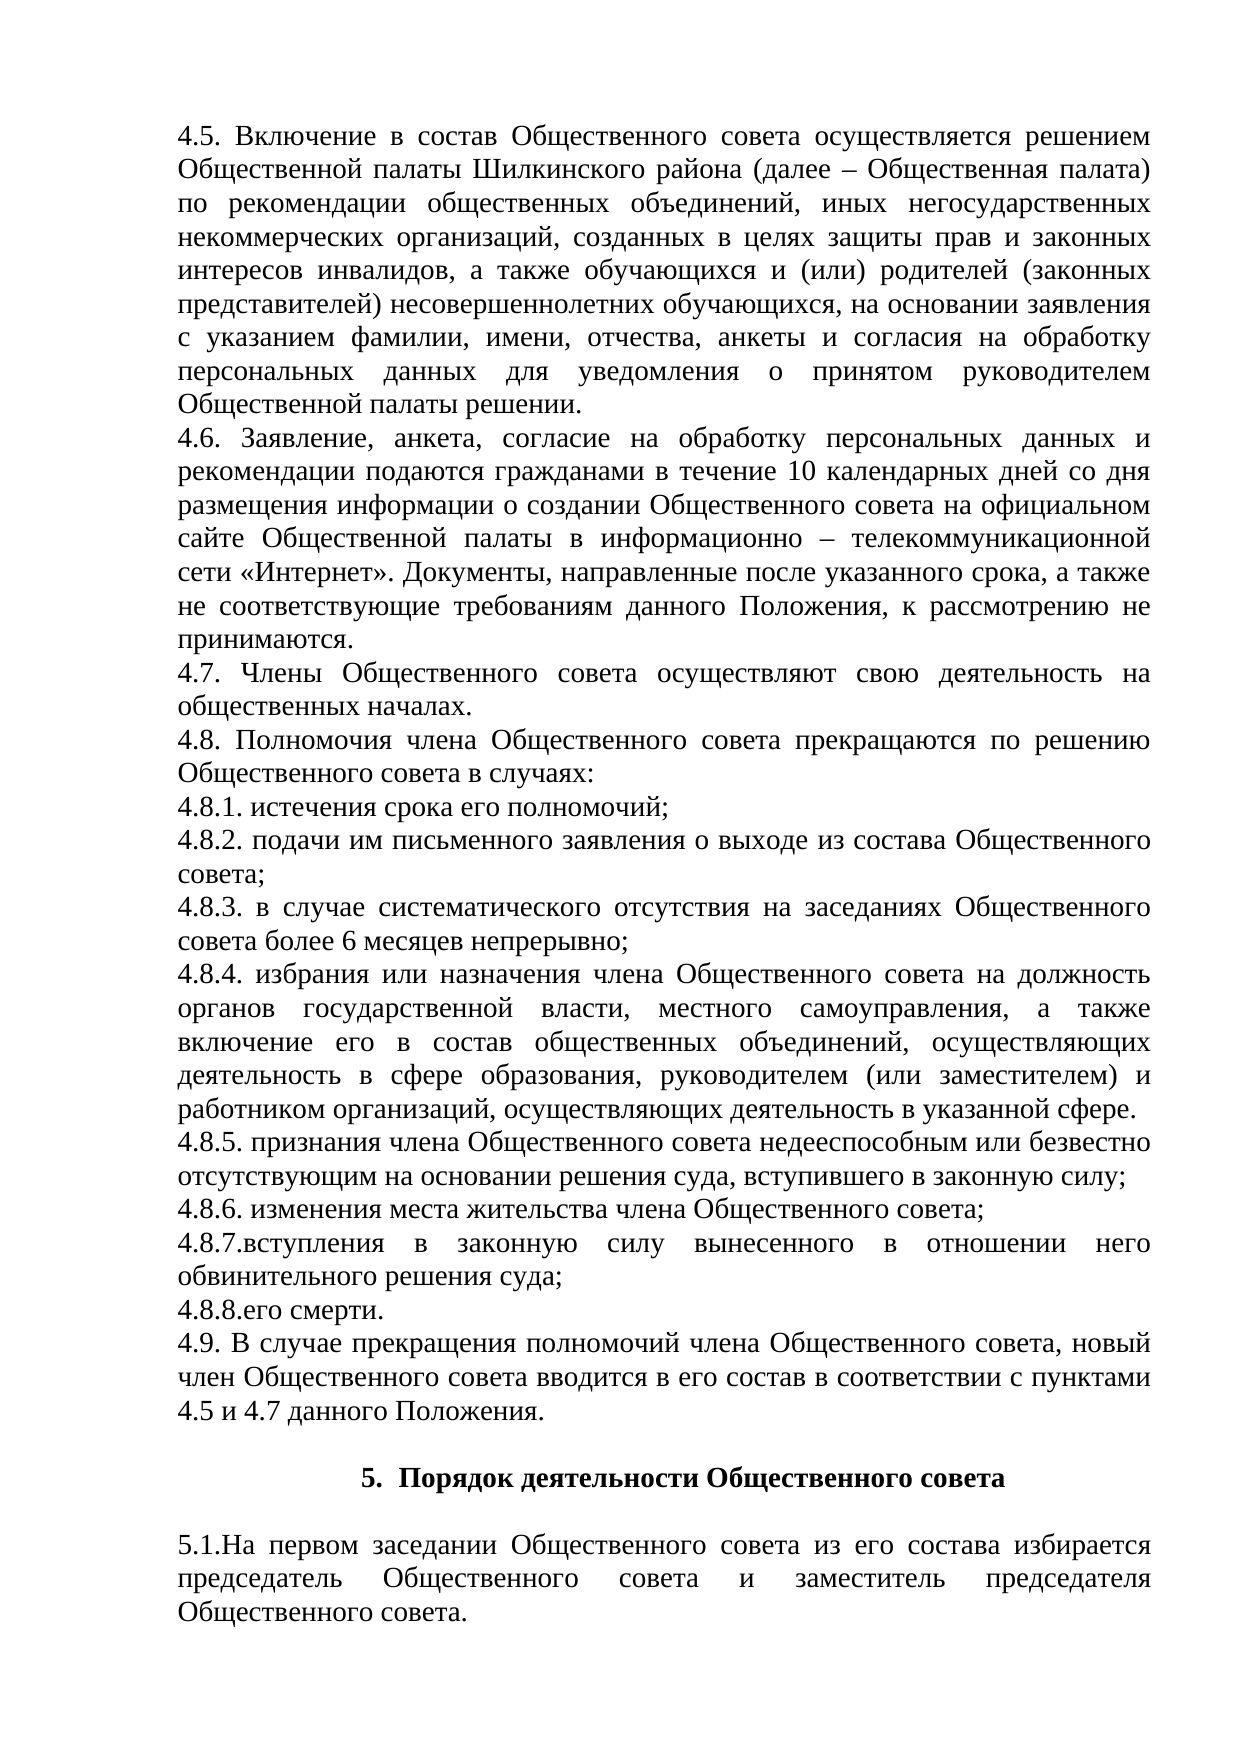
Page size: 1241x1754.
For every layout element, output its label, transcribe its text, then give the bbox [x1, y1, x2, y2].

text 4.7. Члены Общественного совета осуществляют свою деятельность на общественных началах. [177, 655, 1152, 722]
text 4.8.1. истечения срока его полномочий; [177, 789, 1152, 822]
text 4.8.3. в случае систематического отсутствия на заседаниях Общественного совета более 6 месяцев непрерывно; [177, 889, 1152, 957]
text 4.8.5. признания члена Общественного совета недееспособным или безвестно отсутствующим на основании решения суда, вступившего в законную силу; [177, 1124, 1152, 1191]
text 4.8.4. избрания или назначения члена Общественного совета на должность органов государственной власти, местного самоуправления, а также включение его в состав общественных объединений, осуществляющих деятельность в сфере образования, руководителем (или заместителем) и работником организаций, осуществляющих деятельность в указанной сфере. [177, 957, 1152, 1124]
text 4.8.8.его смерти. [177, 1292, 1152, 1326]
text 5.1.На первом заседании Общественного совета из его состава избирается председатель Общественного совета и заместитель председателя Общественного совета. [177, 1527, 1152, 1627]
text 4.8.6. изменения места жительства члена Общественного совета; [177, 1191, 1152, 1225]
text 4.6. Заявление, анкета, согласие на обработку персональных данных и рекомендации подаются гражданами в течение 10 календарных дней со дня размещения информации о создании Общественного совета на официальном сайте Общественной палаты в информационно – телекоммуникационной сети «Интернет». Документы, направленные после указанного срока, а также не соответствующие требованиям данного Положения, к рассмотрению не принимаются. [177, 420, 1152, 655]
text 4.5. Включение в состав Общественного совета осуществляется решением Общественной палаты Шилкинского района (далее – Общественная палата) по рекомендации общественных объединений, иных негосударственных некоммерческих организаций, созданных в целях защиты прав и законных интересов инвалидов, а также обучающихся и (или) родителей (законных представителей) несовершеннолетних обучающихся, на основании заявления с указанием фамилии, имени, отчества, анкеты и согласия на обработку персональных данных для уведомления о принятом руководителем Общественной палаты решении. [177, 118, 1152, 420]
list Порядок деятельности Общественного совета [215, 1460, 1152, 1493]
text 4.8. Полномочия члена Общественного совета прекращаются по решению Общественного совета в случаях: [177, 722, 1152, 789]
text 4.8.2. подачи им письменного заявления о выходе из состава Общественного совета; [177, 822, 1152, 889]
text 4.8.7.вступления в законную силу вынесенного в отношении него обвинительного решения суда; [177, 1225, 1152, 1292]
text 4.9. В случае прекращения полномочий члена Общественного совета, новый член Общественного совета вводится в его состав в соответствии с пунктами 4.5 и 4.7 данного Положения. [177, 1326, 1152, 1426]
